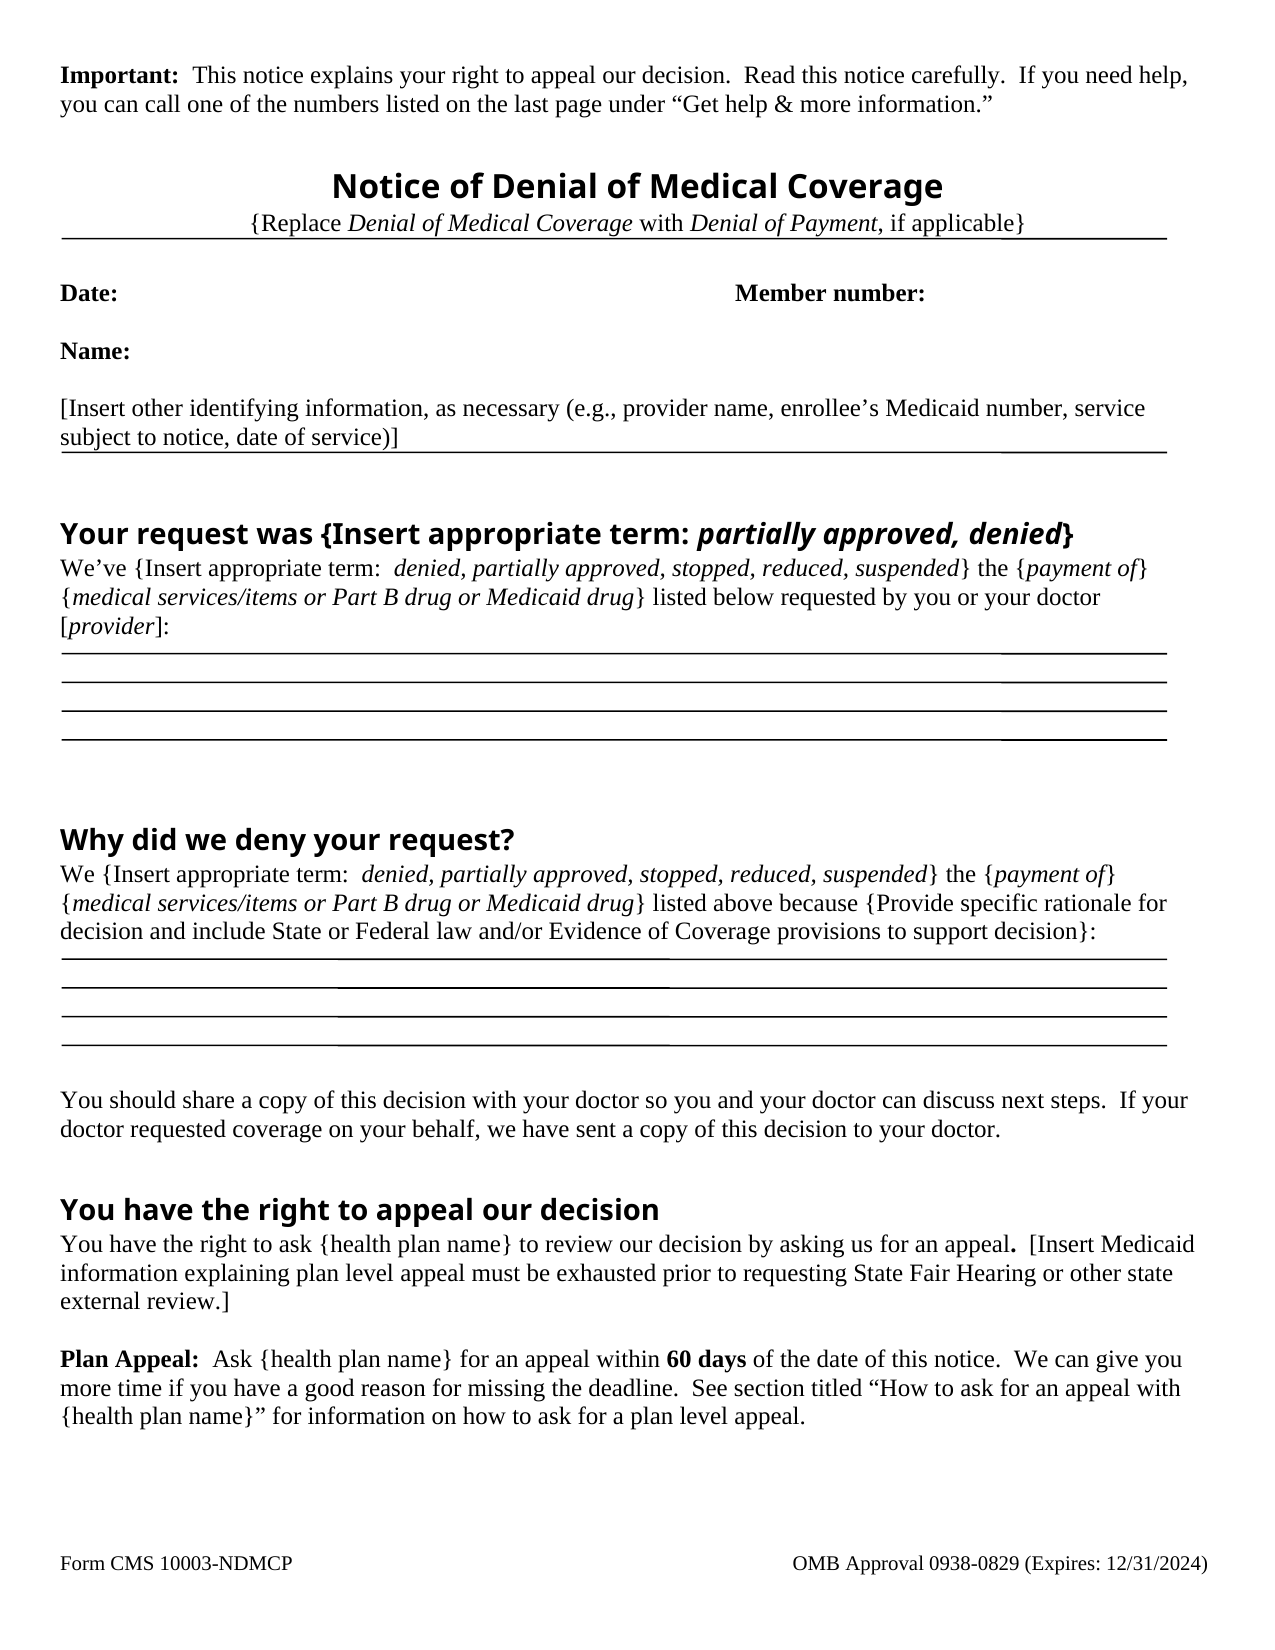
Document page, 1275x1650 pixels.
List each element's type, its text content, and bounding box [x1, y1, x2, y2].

text Your request was {Insert appropriate term: partially approved, denied} [60, 514, 1215, 553]
text [Insert other identifying information, as necessary (e.g., provider name, enrollee’s Medicaid number, service subject to notice, date of service)] [60, 393, 1215, 479]
text Why did we deny your request? [60, 819, 1215, 859]
text {Replace Denial of Medical Coverage with Denial of Payment, if applicable} [60, 208, 1215, 237]
text Notice of Denial of Medical Coverage [60, 163, 1215, 208]
text We’ve {Insert appropriate term: denied, partially approved, stopped, reduced, suspended} the {payment of} {medical services/items or Part B drug or Medicaid drug} listed below requested by you or your doctor [provider]: [60, 553, 1215, 639]
text You have the right to ask {health plan name} to review our decision by asking us for an appeal. [Insert Medicaid information explaining plan level appeal must be exhausted prior to requesting State Fair Hearing or other state external review.] [60, 1229, 1215, 1315]
text You should share a copy of this decision with your doctor so you and your doctor can discuss next steps. If your doctor requested coverage on your behalf, we have sent a copy of this decision to your doctor. [60, 1085, 1215, 1143]
text Plan Appeal: Ask {health plan name} for an appeal within 60 days of the date of this notice. We can give you more time if you have a good reason for missing the deadline. See section titled “How to ask for an appeal with {health plan name}” for information on how to ask for a plan level appeal. [60, 1344, 1215, 1430]
text We {Insert appropriate term: denied, partially approved, stopped, reduced, suspended} the {payment of} {medical services/items or Part B drug or Medicaid drug} listed above because {Provide specific rationale for decision and include State or Federal law and/or Evidence of Coverage provisions to support decision}: [60, 859, 1215, 945]
text You have the right to appeal our decision [60, 1189, 1215, 1229]
text Important: This notice explains your right to appeal our decision. Read this notice carefully. If you need help, you can call one of the numbers listed on the last page under “Get help & more information.” [60, 60, 1215, 117]
text Date: Member number: [60, 278, 1215, 307]
text Name: [60, 336, 1215, 364]
